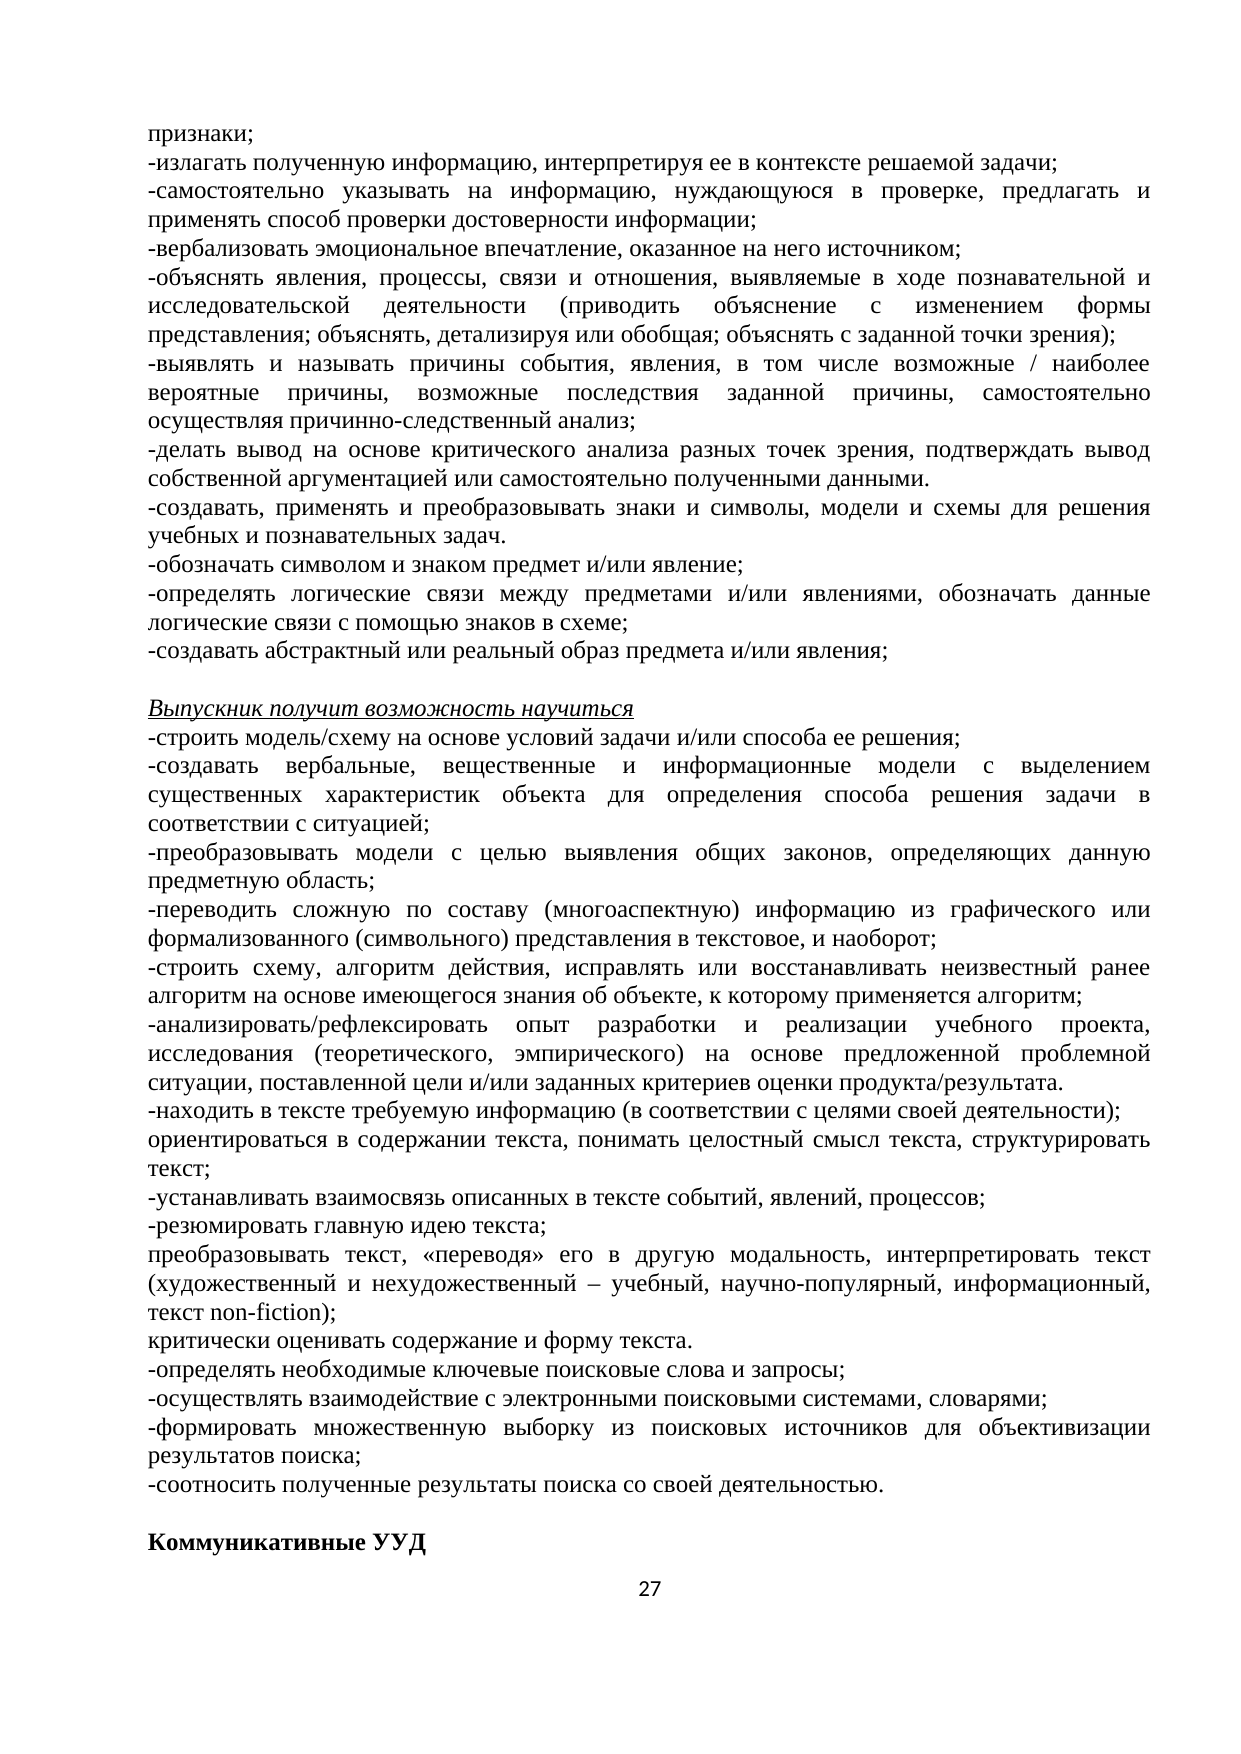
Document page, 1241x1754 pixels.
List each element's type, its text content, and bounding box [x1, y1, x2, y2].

text Коммуникативные УУД [148, 1527, 1152, 1556]
text ориентироваться в содержании текста, понимать целостный смысл текста, структурировать текст; [148, 1124, 1152, 1182]
text -переводить сложную по составу (многоаспектную) информацию из графического или формализованного (символьного) представления в текстовое, и наоборот; [148, 894, 1152, 952]
text -соотносить полученные результаты поиска со своей деятельностью. [148, 1469, 1152, 1498]
text -строить модель/схему на основе условий задачи и/или способа ее решения; [148, 722, 1152, 751]
text преобразовывать текст, «переводя» его в другую модальность, интерпретировать текст (художественный и нехудожественный – учебный, научно-популярный, информационный, текст non-fiction); [148, 1239, 1152, 1326]
text -объяснять явления, процессы, связи и отношения, выявляемые в ходе познавательной и исследовательской деятельности (приводить объяснение с изменением формы представления; объяснять, детализируя или обобщая; объяснять с заданной точки зрения); [148, 262, 1152, 348]
text Выпускник получит возможность научиться [148, 693, 1152, 722]
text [148, 118, 1152, 147]
text -создавать, применять и преобразовывать знаки и символы, модели и схемы для решения учебных и познавательных задач. [148, 492, 1152, 549]
text -создавать абстрактный или реальный образ предмета и/или явления; [148, 636, 1152, 664]
text -излагать полученную информацию, интерпретируя ее в контексте решаемой задачи; [148, 147, 1152, 176]
text -определять логические связи между предметами и/или явлениями, обозначать данные логические связи с помощью знаков в схеме; [148, 578, 1152, 636]
text -формировать множественную выборку из поисковых источников для объективизации результатов поиска; [148, 1412, 1152, 1469]
text -находить в тексте требуемую информацию (в соответствии с целями своей деятельности); [148, 1096, 1152, 1124]
text -вербализовать эмоциональное впечатление, оказанное на него источником; [148, 233, 1152, 262]
text -самостоятельно указывать на информацию, нуждающуюся в проверке, предлагать и применять способ проверки достоверности информации; [148, 176, 1152, 233]
text -резюмировать главную идею текста; [148, 1211, 1152, 1239]
text критически оценивать содержание и форму текста. [148, 1326, 1152, 1354]
text -строить схему, алгоритм действия, исправлять или восстанавливать неизвестный ранее алгоритм на основе имеющегося знания об объекте, к которому применяется алгоритм; [148, 952, 1152, 1009]
text -определять необходимые ключевые поисковые слова и запросы; [148, 1354, 1152, 1383]
text -анализировать/рефлексировать опыт разработки и реализации учебного проекта, исследования (теоретического, эмпирического) на основе предложенной проблемной ситуации, поставленной цели и/или заданных критериев оценки продукта/результата. [148, 1009, 1152, 1096]
text -обозначать символом и знаком предмет и/или явление; [148, 549, 1152, 578]
text -устанавливать взаимосвязь описанных в тексте событий, явлений, процессов; [148, 1182, 1152, 1211]
text -осуществлять взаимодействие с электронными поисковыми системами, словарями; [148, 1383, 1152, 1412]
text -делать вывод на основе критического анализа разных точек зрения, подтверждать вывод собственной аргументацией или самостоятельно полученными данными. [148, 434, 1152, 492]
text -выявлять и называть причины события, явления, в том числе возможные / наиболее вероятные причины, возможные последствия заданной причины, самостоятельно осуществляя причинно-следственный анализ; [148, 348, 1152, 434]
text -преобразовывать модели с целью выявления общих законов, определяющих данную предметную область; [148, 837, 1152, 894]
text -создавать вербальные, вещественные и информационные модели с выделением существенных характеристик объекта для определения способа решения задачи в соответствии с ситуацией; [148, 751, 1152, 837]
